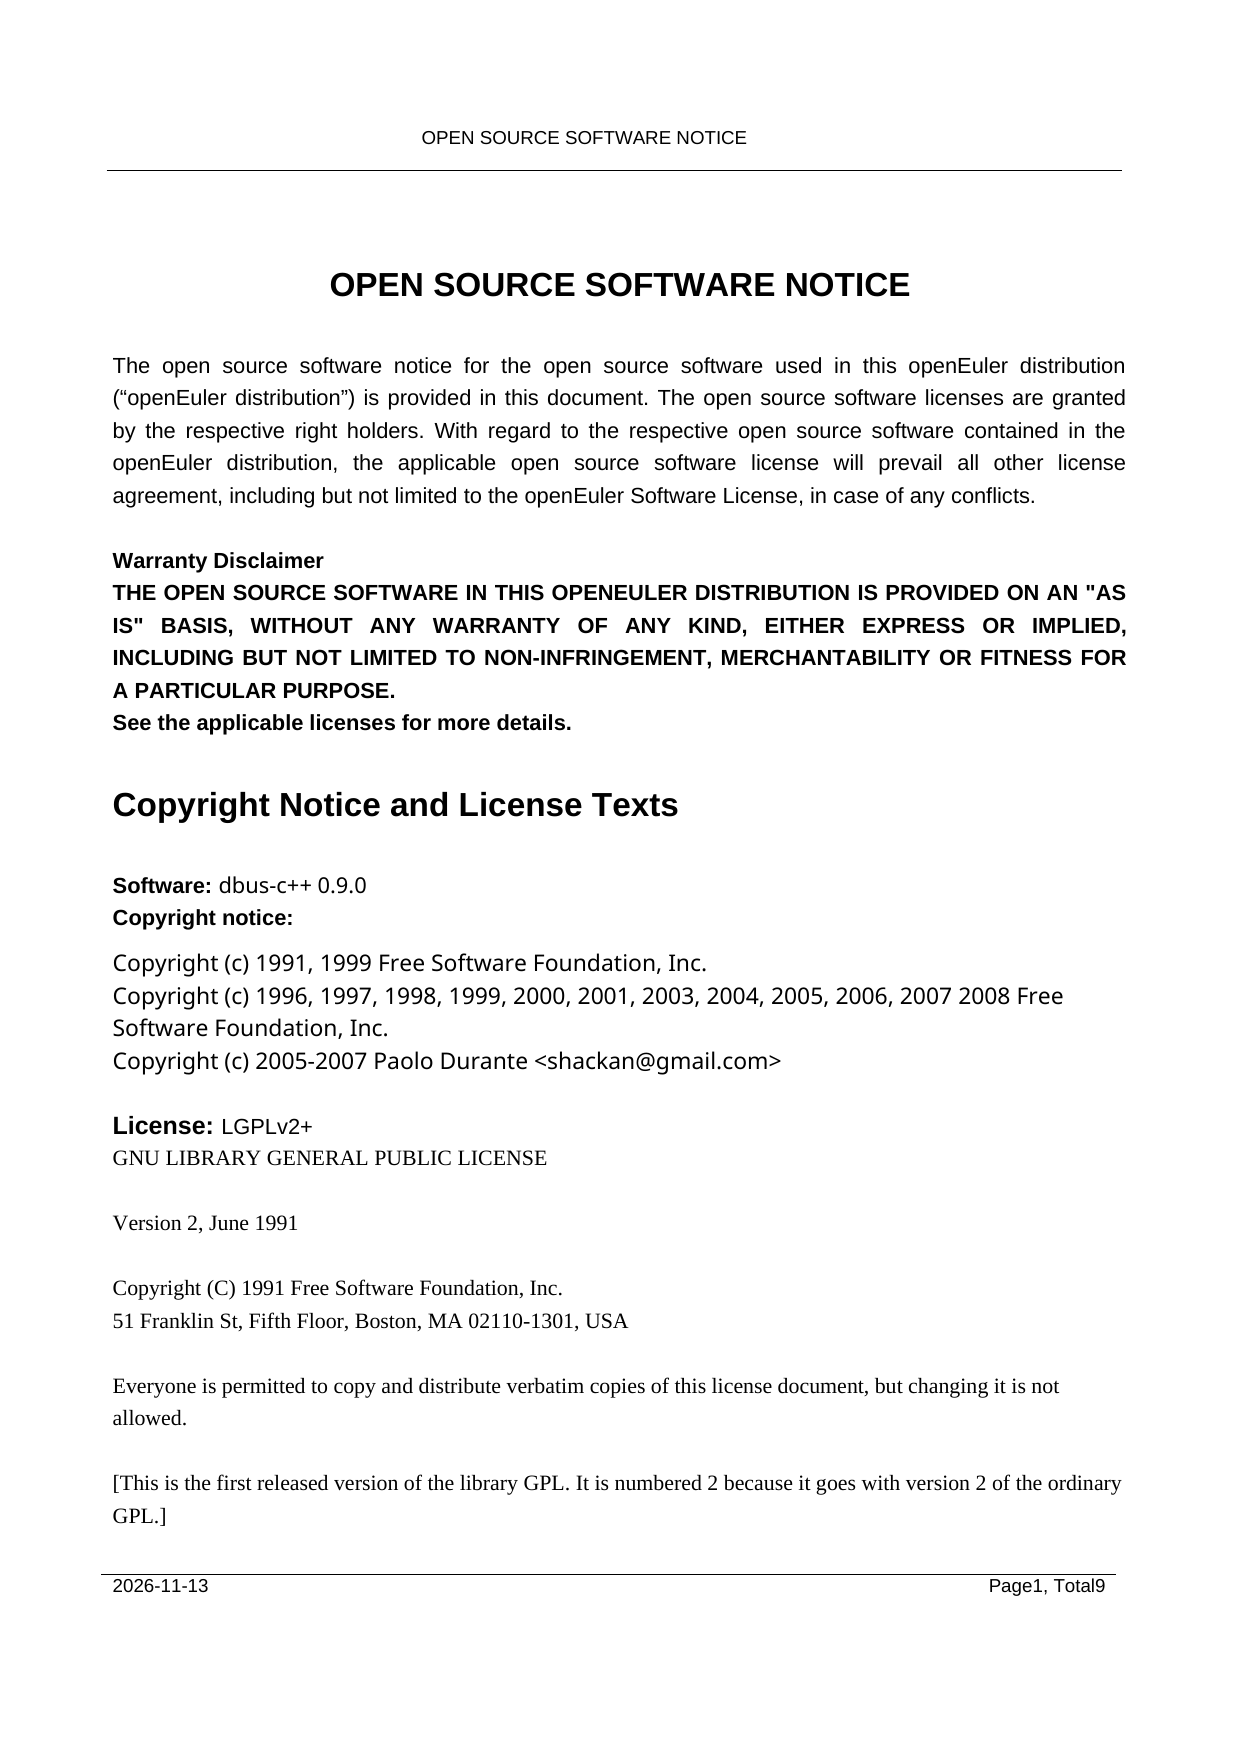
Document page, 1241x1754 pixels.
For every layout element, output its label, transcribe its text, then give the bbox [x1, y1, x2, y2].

text Copyright (c) 1991, 1999 Free Software Foundation, Inc. Copyright (c) 1996, 1997, 1998, 1999, 2000, 2001, 2003, 2004, 2005, 2006, 2007 2008 Free Software Foundation, Inc. Copyright (c) 2005-2007 Paolo Durante <shackan@gmail.com> [112, 947, 1128, 1109]
text Warranty Disclaimer [112, 544, 1128, 576]
title Software: dbus-c++ 0.9.0 [112, 869, 1128, 901]
text Copyright notice: [112, 901, 1128, 934]
text THE OPEN SOURCE SOFTWARE IN THIS OPENEULER DISTRIBUTION IS PROVIDED ON AN "AS IS" BASIS, WITHOUT ANY WARRANTY OF ANY KIND, EITHER EXPRESS OR IMPLIED, INCLUDING BUT NOT LIMITED TO NON-INFRINGEMENT, MERCHANTABILITY OR FITNESS FOR A PARTICULAR PURPOSE. See the applicable licenses for more details. [112, 576, 1128, 739]
text The open source software notice for the open source software used in this openEuler distribution (“openEuler distribution”) is provided in this document. The open source software licenses are granted by the respective right holders. With regard to the respective open source software contained in the openEuler distribution, the applicable open source software license will prevail all other license agreement, including but not limited to the openEuler Software License, in case of any conflicts. [112, 349, 1128, 511]
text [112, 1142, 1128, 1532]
text OPEN SOURCE SOFTWARE NOTICE [112, 251, 1128, 316]
text License: LGPLv2+ [112, 1109, 1128, 1142]
text Copyright Notice and License Texts [112, 771, 1128, 836]
